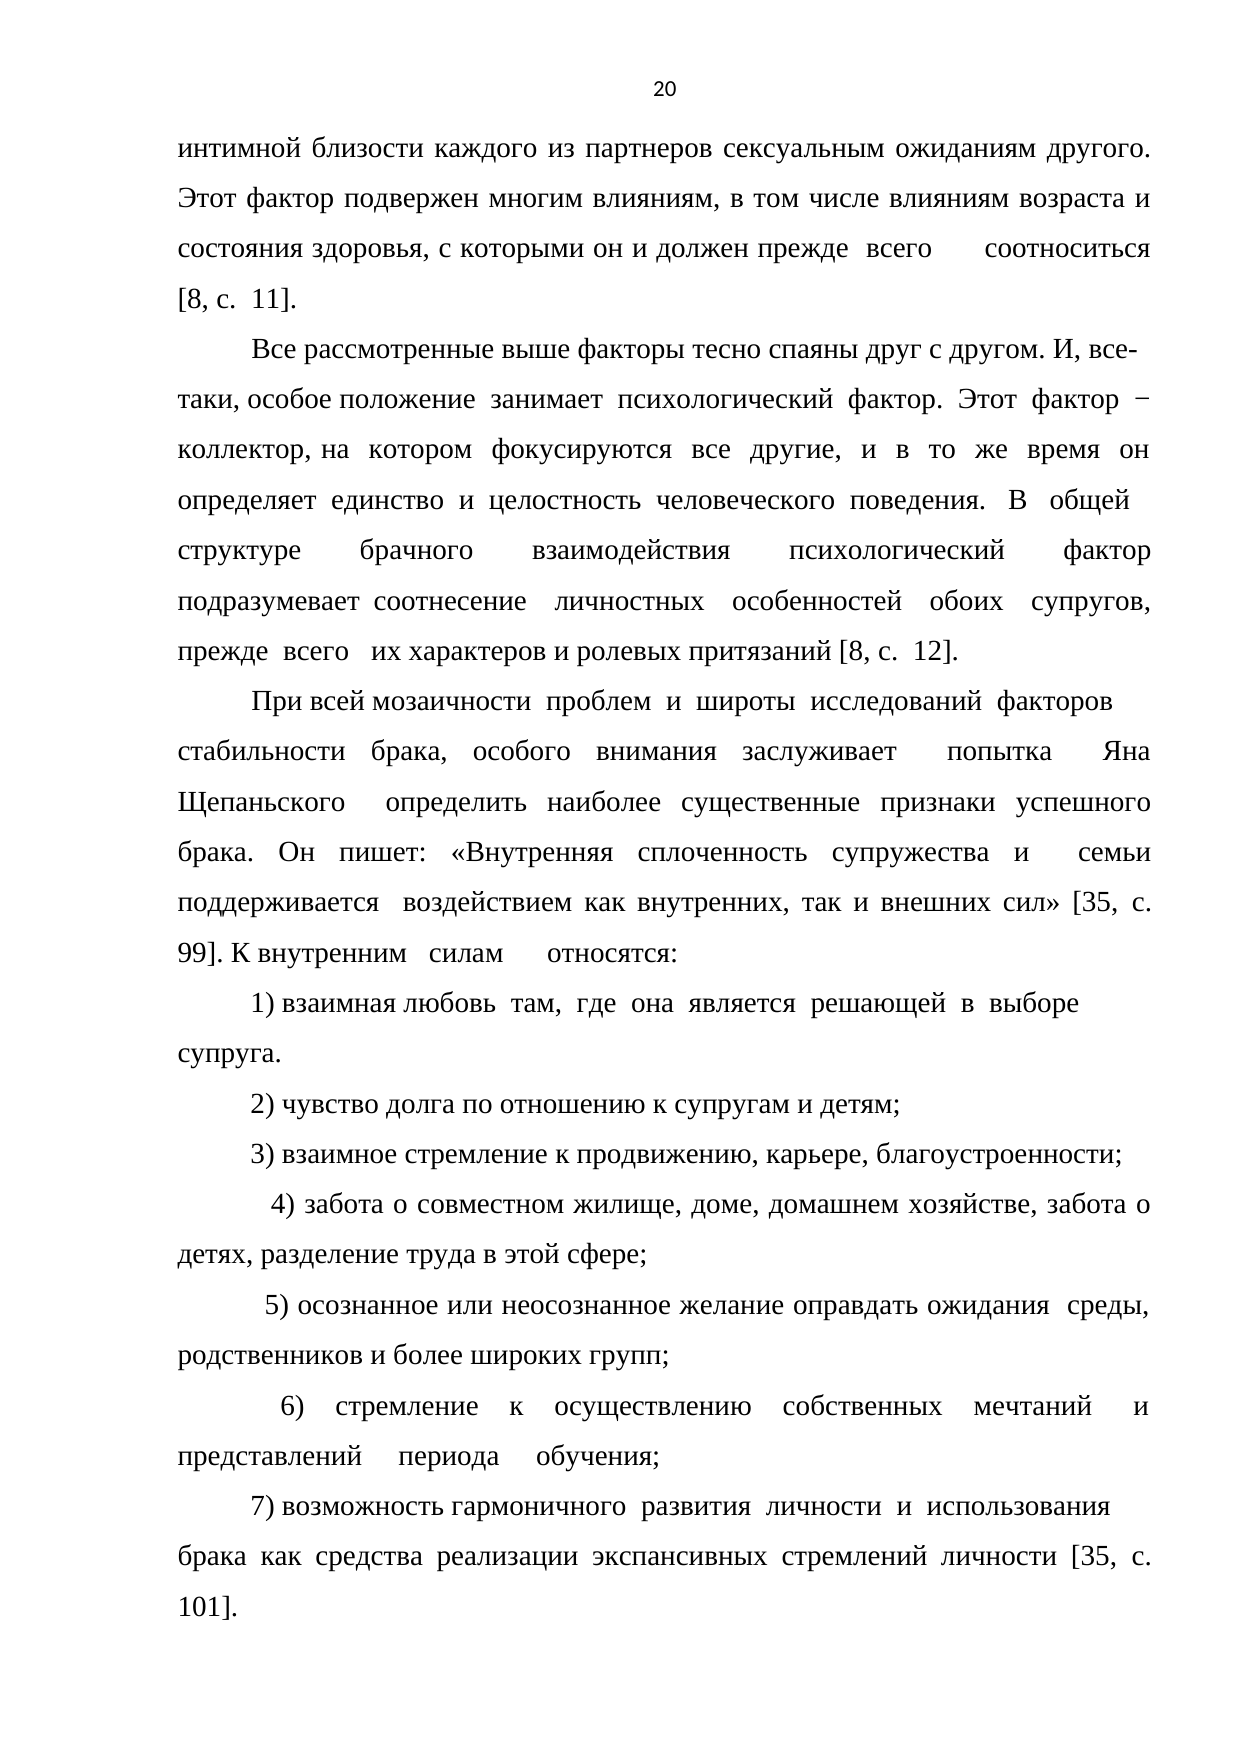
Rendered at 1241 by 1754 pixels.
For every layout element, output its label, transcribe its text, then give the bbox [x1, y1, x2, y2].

text структуре брачного взаимодействия психологический фактор подразумевает соотнесение личностных особенностей обоих супругов, прежде всего их характеров и ролевых притязаний [8, c. 12]. [177, 532, 1152, 666]
text супруга. [177, 1035, 1152, 1069]
text 5) осознанное или неосознанное желание оправдать ожидания среды, родственников и более широких групп; [177, 1287, 1152, 1371]
text 3) взаимное стремление к продвижению, карьере, благоустроенности; [177, 1136, 1152, 1169]
text 1) взаимная любовь там, где она является решающей в выборе [177, 985, 1152, 1019]
text брака как средства реализации экспансивных стремлений личности [35, c. 101]. [177, 1538, 1152, 1622]
text 4) забота о совместном жилище, доме, домашнем хозяйстве, забота о детях, разделение труда в этой сфере; [177, 1186, 1152, 1270]
text стабильности брака, особого внимания заслуживает попытка Яна Щепаньского определить наиболее существенные признаки успешного брака. Он пишет: «Внутренняя сплоченность супружества и семьи поддерживается воздействием как внутренних, так и внешних сил» [35, c. 99]. К внутренним силам относятся: [177, 733, 1152, 968]
text 6) стремление к осуществлению собственных мечтаний и представлений периода обучения; [177, 1388, 1152, 1471]
text интимной близости каждого из партнеров сексуальным ожиданиям другого. Этот фактор подвержен многим влияниям, в том числе влияниям возраста и состояния здоровья, с которыми он и должен прежде всего соотноситься [8, c. 11]. [177, 130, 1152, 314]
text 7) возможность гармоничного развития личности и использования [177, 1488, 1152, 1522]
text коллектор, на котором фокусируются все другие, и в то же время он определяет единство и целостность человеческого поведения. В общей [177, 432, 1152, 516]
text Все рассмотренные выше факторы тесно спаяны друг с другом. И, все- [177, 331, 1152, 364]
text При всей мозаичности проблем и широты исследований факторов [177, 683, 1152, 717]
text 2) чувство долга по отношению к супругам и детям; [177, 1086, 1152, 1119]
text таки, особое положение занимает психологический фактор. Этот фактор − [177, 381, 1152, 415]
